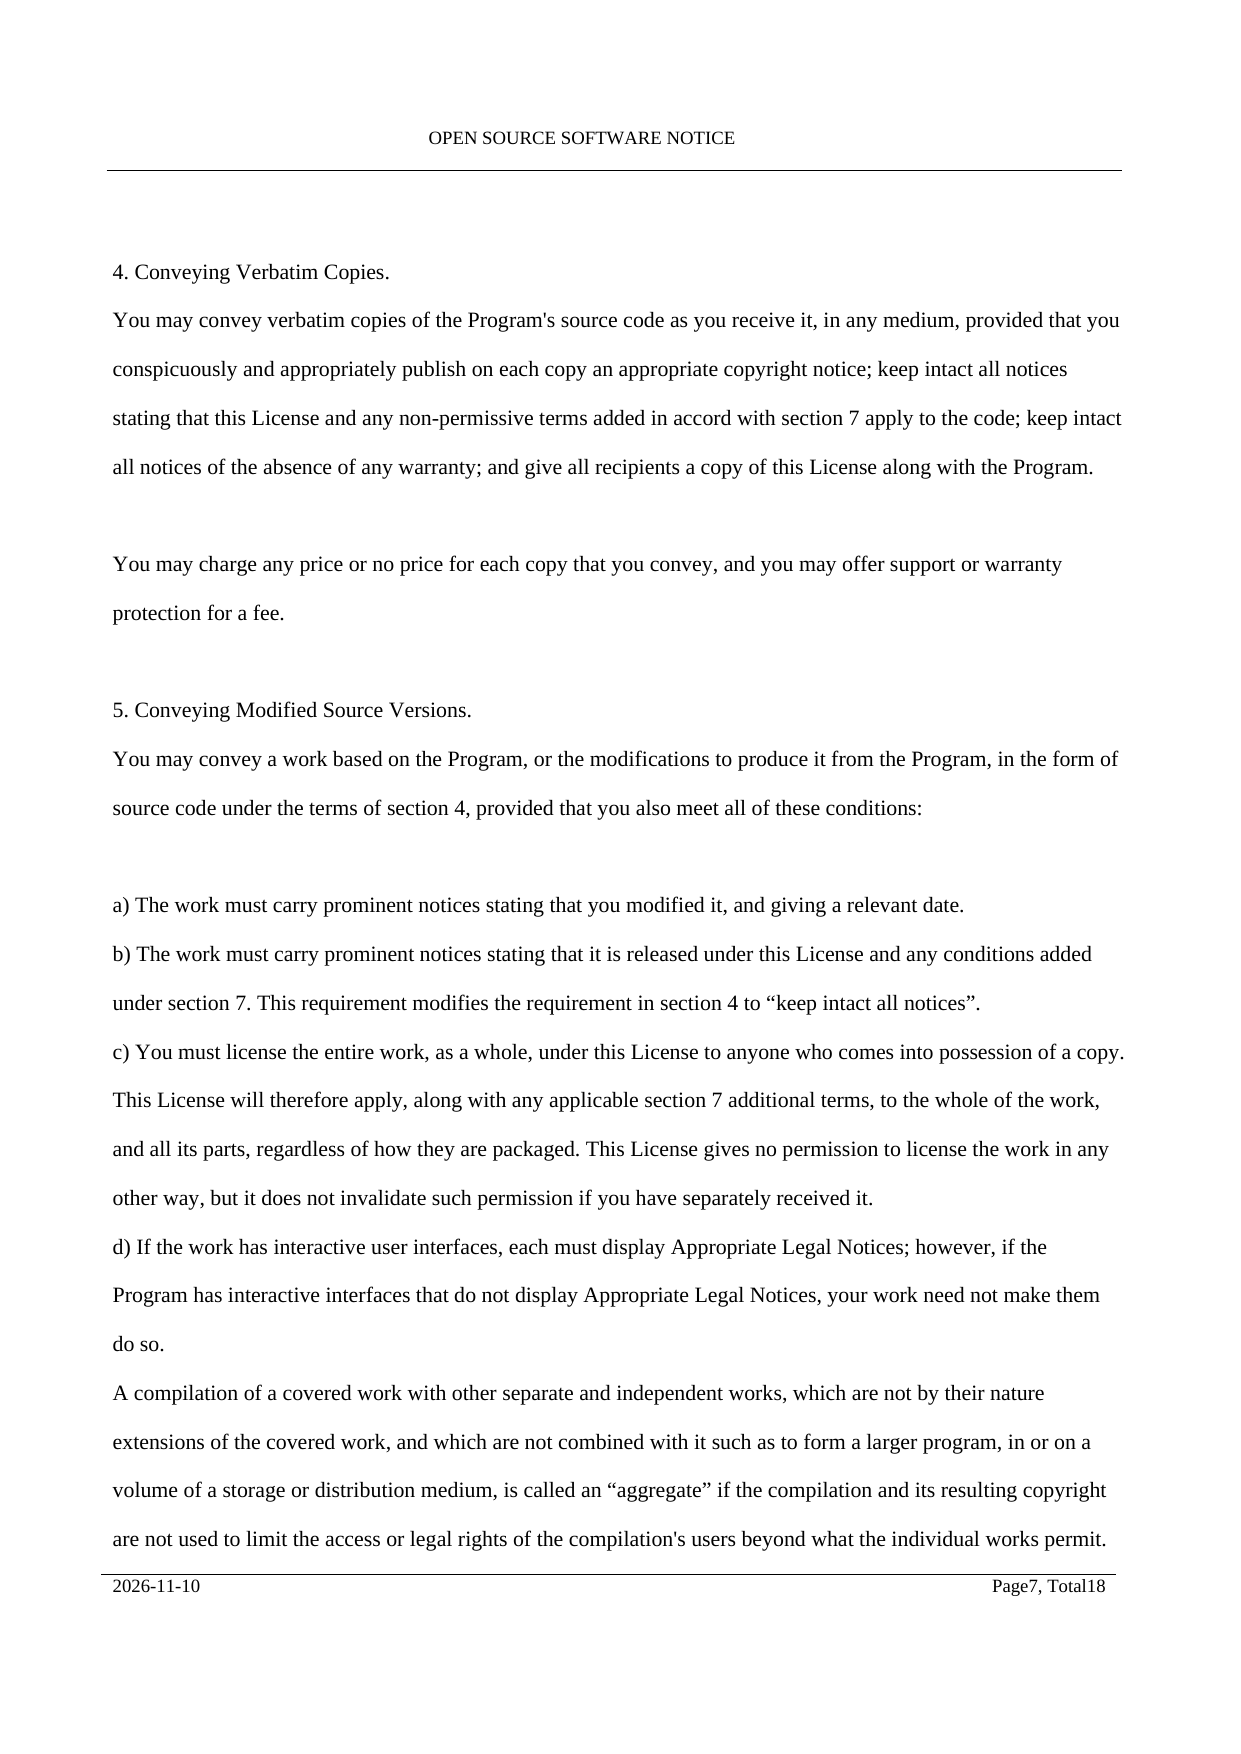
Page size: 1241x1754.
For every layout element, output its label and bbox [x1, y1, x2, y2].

text [112, 206, 1128, 1555]
